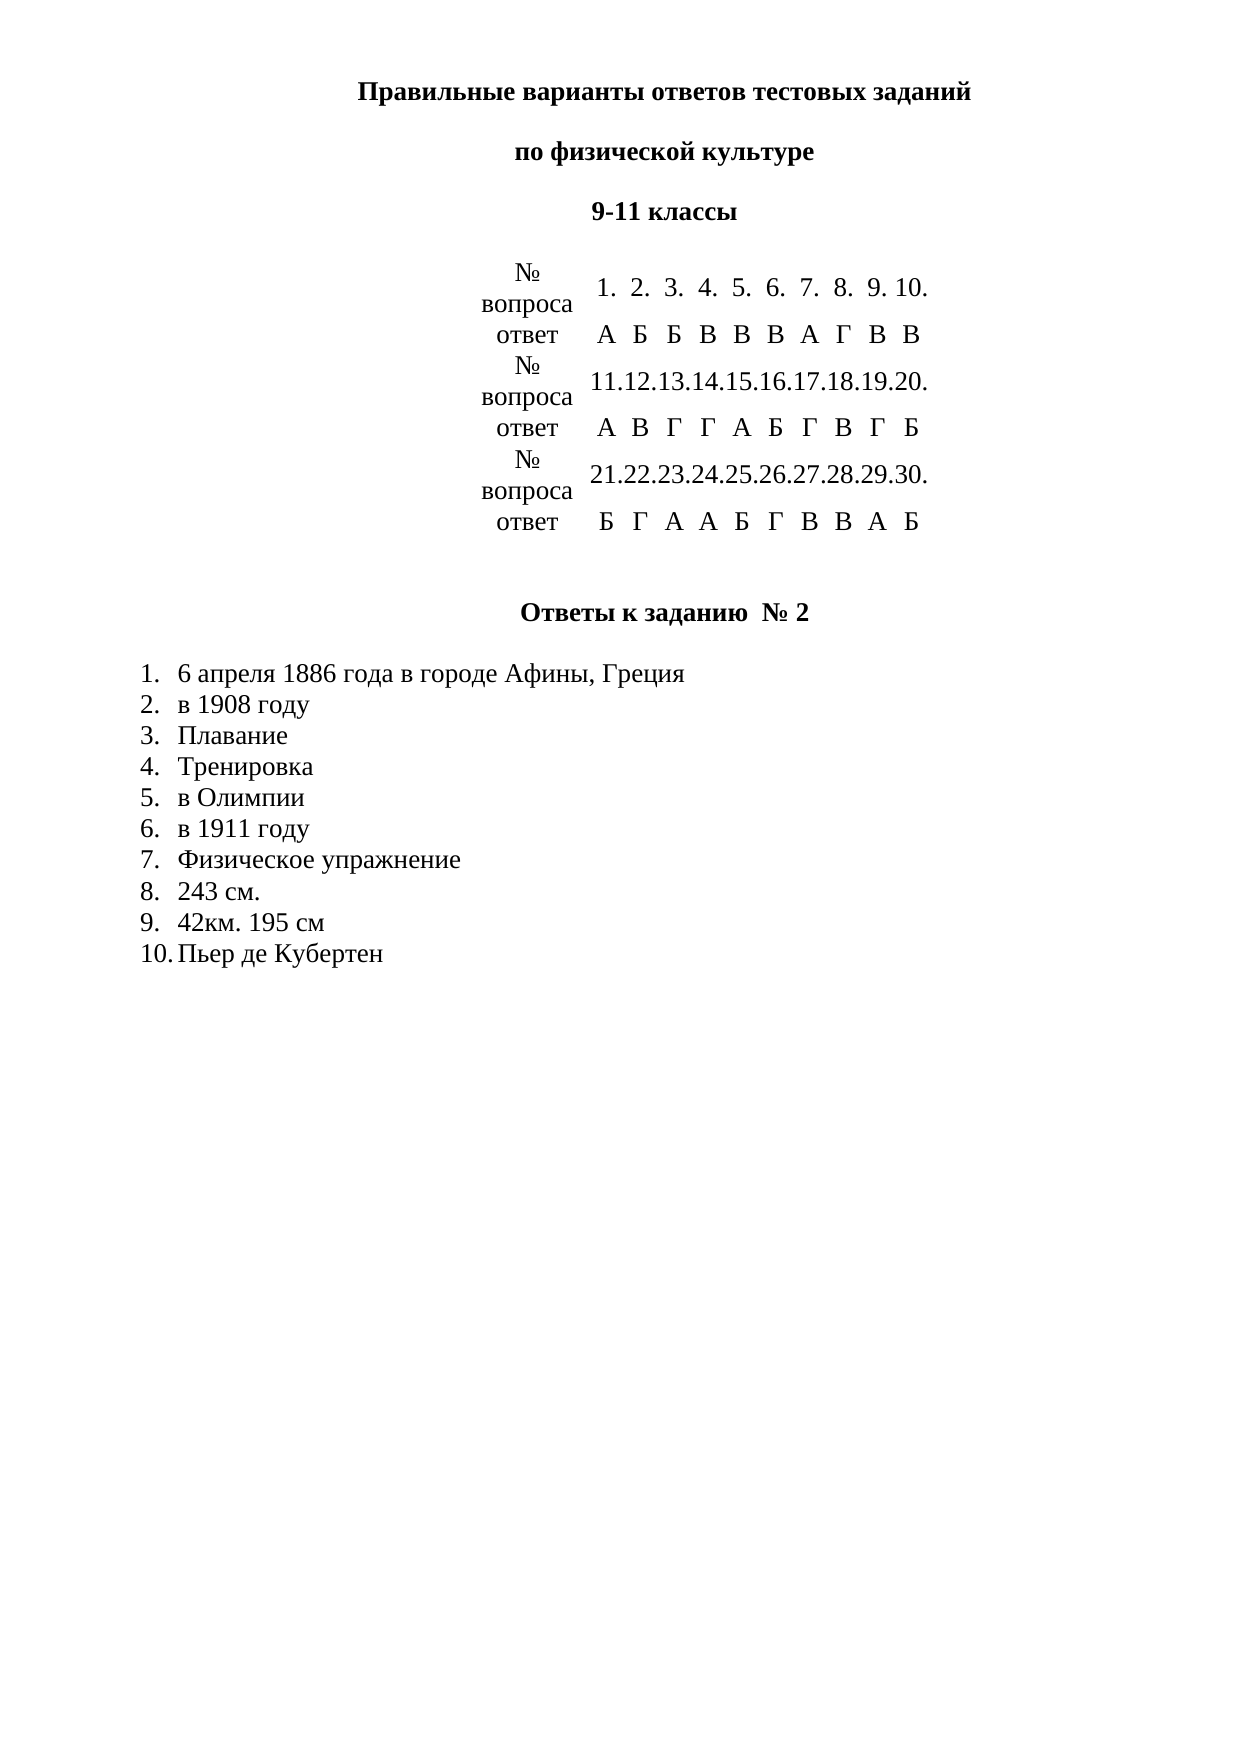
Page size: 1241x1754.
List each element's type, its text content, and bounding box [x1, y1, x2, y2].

table_cell ответ [465, 318, 589, 349]
table_cell В [826, 412, 860, 443]
list Тренировка [140, 750, 1152, 781]
list 243 см. [140, 875, 1152, 906]
table_header 6. [759, 256, 793, 318]
table_cell 22. [623, 443, 657, 505]
table_header 3. [657, 256, 691, 318]
table_cell А [691, 505, 725, 536]
table_cell Г [759, 505, 793, 536]
table_cell Б [894, 412, 928, 443]
table_cell В [725, 318, 759, 349]
table_cell Б [623, 318, 657, 349]
table_cell В [826, 505, 860, 536]
table_cell 28. [826, 443, 860, 505]
table_cell 15. [725, 349, 759, 412]
list 42км. 195 см [140, 906, 1152, 937]
table_cell Б [894, 505, 928, 536]
list Пьер де Кубертен [140, 937, 1152, 968]
table_cell В [860, 318, 894, 349]
table_cell Г [657, 412, 691, 443]
table_header 10. [894, 256, 928, 318]
list 6 апреля 1886 года в городе Афины, Греция [140, 657, 1152, 688]
table_cell Б [725, 505, 759, 536]
table_cell № вопроса [465, 443, 589, 505]
table_header 2. [623, 256, 657, 318]
table_cell В [894, 318, 928, 349]
table_cell Б [759, 412, 793, 443]
table_cell 23. [657, 443, 691, 505]
table_cell А [860, 505, 894, 536]
table_cell 18. [826, 349, 860, 412]
table_cell Г [860, 412, 894, 443]
table_header № вопроса [465, 256, 589, 318]
table_cell А [793, 318, 826, 349]
table_header 4. [691, 256, 725, 318]
list Физическое упражнение [140, 844, 1152, 875]
table_header 7. [793, 256, 826, 318]
table_cell 14. [691, 349, 725, 412]
text по физической культуре [177, 135, 1152, 166]
text 9-11 классы [177, 196, 1152, 227]
table_cell В [793, 505, 826, 536]
table_cell 29. [860, 443, 894, 505]
table_header 5. [725, 256, 759, 318]
list в Олимпии [140, 781, 1152, 812]
table_header 8. [826, 256, 860, 318]
table_cell 26. [759, 443, 793, 505]
table_cell Б [657, 318, 691, 349]
table_cell 13. [657, 349, 691, 412]
table_cell Г [826, 318, 860, 349]
table_cell В [759, 318, 793, 349]
table_cell 16. [759, 349, 793, 412]
text Ответы к заданию № 2 [177, 596, 1152, 628]
table_cell В [691, 318, 725, 349]
table_cell 25. [725, 443, 759, 505]
list в 1911 году [140, 812, 1152, 844]
table_cell № вопроса [465, 349, 589, 412]
list Плавание [140, 719, 1152, 750]
table_cell 11. [590, 349, 623, 412]
table_cell Б [590, 505, 623, 536]
table_cell Г [793, 412, 826, 443]
table_cell ответ [465, 505, 589, 536]
table_cell А [657, 505, 691, 536]
table_cell 27. [793, 443, 826, 505]
table_cell 19. [860, 349, 894, 412]
table_cell В [623, 412, 657, 443]
table_cell Г [691, 412, 725, 443]
table_cell А [725, 412, 759, 443]
table_cell А [590, 318, 623, 349]
table_cell 21. [590, 443, 623, 505]
table_cell 20. [894, 349, 928, 412]
table_cell Г [623, 505, 657, 536]
table_cell А [590, 412, 623, 443]
table_cell 12. [623, 349, 657, 412]
table_cell ответ [465, 412, 589, 443]
table_cell 24. [691, 443, 725, 505]
table_header 1. [590, 256, 623, 318]
table_header 9. [860, 256, 894, 318]
table_cell 17. [793, 349, 826, 412]
table_cell 30. [894, 443, 928, 505]
text Правильные варианты ответов тестовых заданий [177, 75, 1152, 106]
list в 1908 году [140, 688, 1152, 719]
